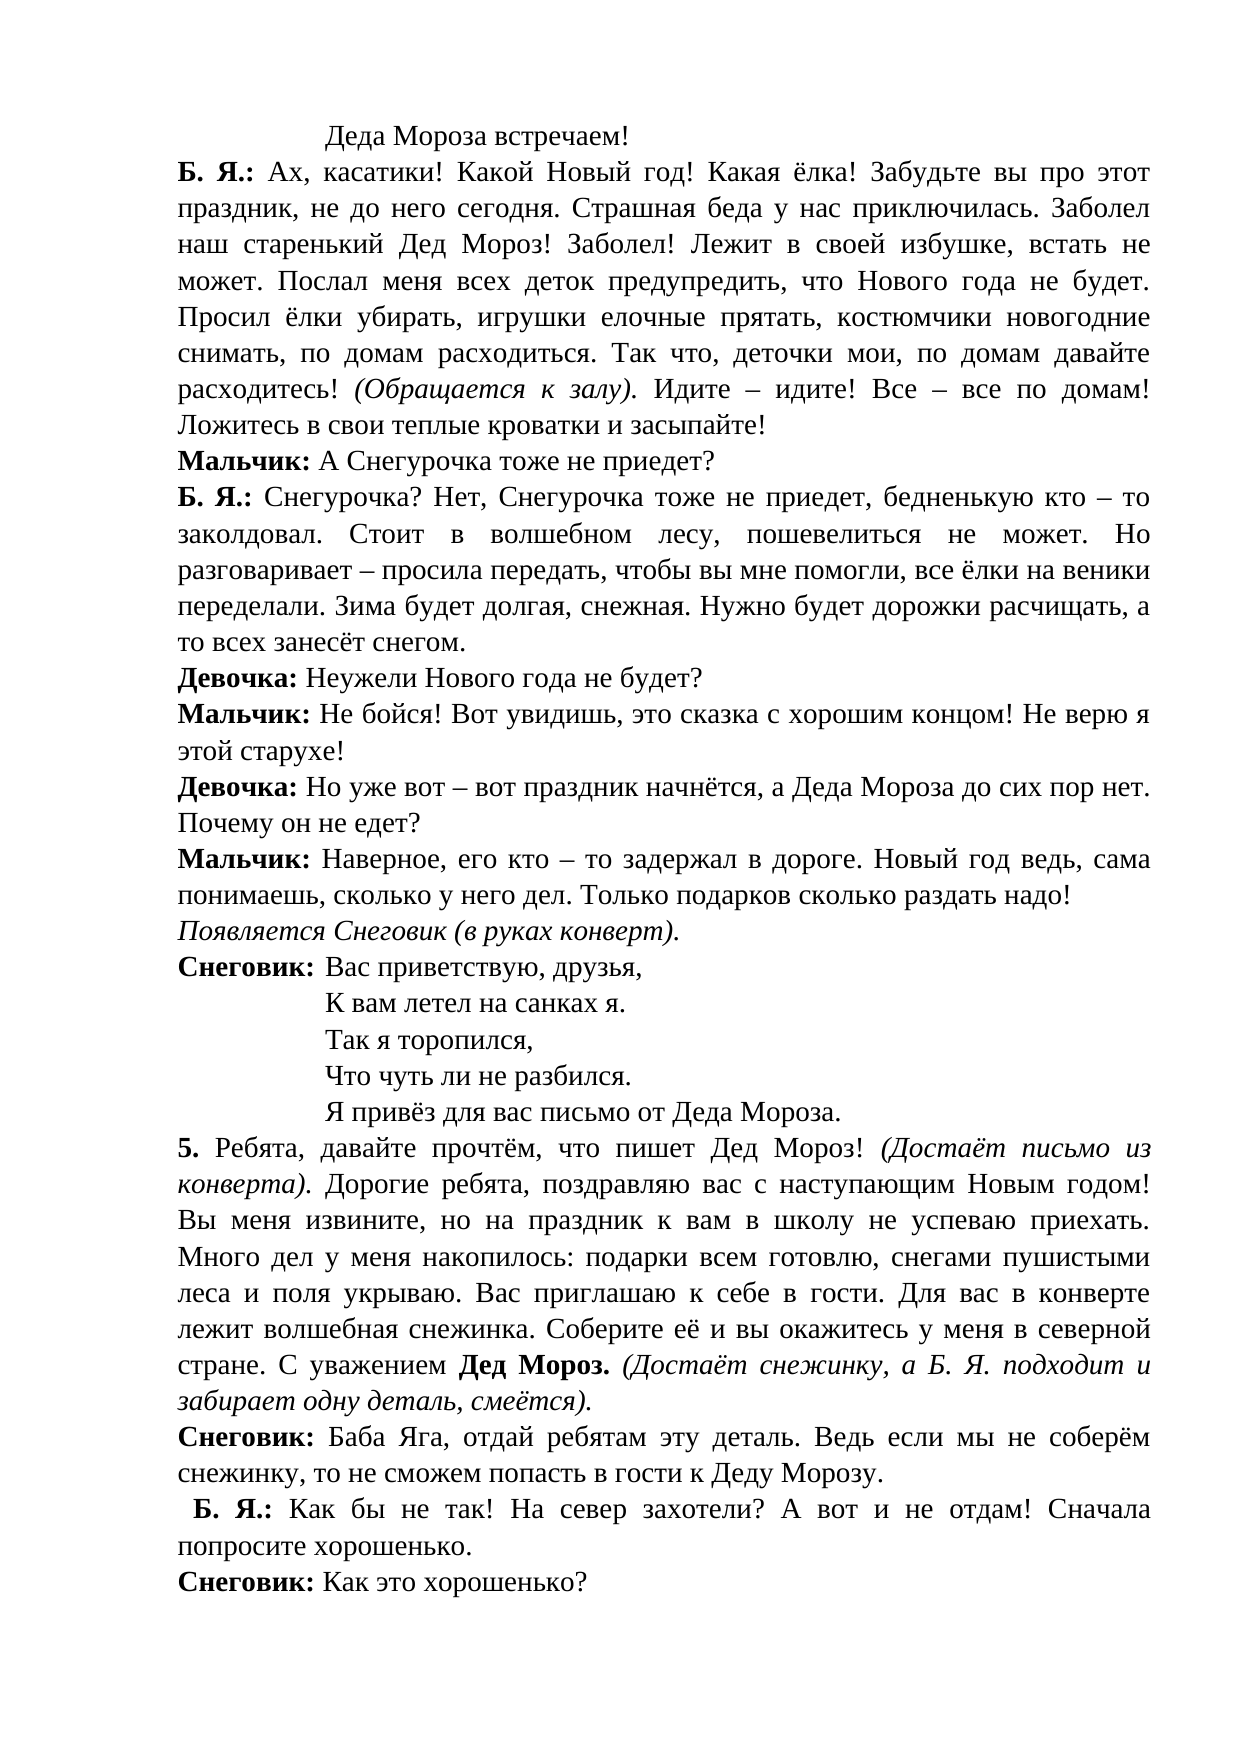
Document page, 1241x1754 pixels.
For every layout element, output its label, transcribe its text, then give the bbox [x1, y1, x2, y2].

text Девочка: Но уже вот – вот праздник начнётся, а Деда Мороза до сих пор нет. Почему он не едет? [177, 769, 1152, 838]
text Снеговик: Как это хорошенько? [177, 1564, 1152, 1597]
text 5. Ребята, давайте прочтём, что пишет Дед Мороз! (Достаёт письмо из конверта). Дорогие ребята, поздравляю вас с наступающим Новым годом! Вы меня извините, но на праздник к вам в школу не успеваю приехать. Много дел у меня накопилось: подарки всем готовлю, снегами пушистыми леса и поля укрываю. Вас приглашаю к себе в гости. Для вас в конверте лежит волшебная снежинка. Соберите её и вы окажитесь у меня в северной стране. С уважением Дед Мороз. (Достаёт снежинку, а Б. Я. подходит и забирает одну деталь, смеётся). [177, 1130, 1152, 1417]
text Девочка: Неужели Нового года не будет? [177, 660, 1152, 694]
text К вам летел на санках я. [177, 986, 1152, 1019]
text Появляется Снеговик (в руках конверт). [177, 913, 1152, 947]
text Б. Я.: Как бы не так! На север захотели? А вот и не отдам! Сначала попросите хорошенько. [177, 1492, 1152, 1561]
text Снеговик: Баба Яга, отдай ребятам эту деталь. Ведь если мы не соберём снежинку, то не сможем попасть в гости к Деду Морозу. [177, 1419, 1152, 1489]
text Я привёз для вас письмо от Деда Мороза. [177, 1094, 1152, 1128]
text Что чуть ли не разбился. [177, 1058, 1152, 1091]
text Мальчик: Наверное, его кто – то задержал в дороге. Новый год ведь, сама понимаешь, сколько у него дел. Только подарков сколько раздать надо! [177, 841, 1152, 911]
text Деда Мороза встречаем! [177, 118, 1152, 152]
text Так я торопился, [177, 1022, 1152, 1055]
text Мальчик: Не бойся! Вот увидишь, это сказка с хорошим концом! Не верю я этой старухе! [177, 696, 1152, 766]
text Мальчик: А Снегурочка тоже не приедет? [177, 443, 1152, 477]
text Снеговик: Вас приветствую, друзья, [177, 949, 1152, 983]
text Б. Я.: Снегурочка? Нет, Снегурочка тоже не приедет, бедненькую кто – то заколдовал. Стоит в волшебном лесу, пошевелиться не может. Но разговаривает – просила передать, чтобы вы мне помогли, все ёлки на веники переделали. Зима будет долгая, снежная. Нужно будет дорожки расчищать, а то всех занесёт снегом. [177, 479, 1152, 658]
text Б. Я.: Ах, касатики! Какой Новый год! Какая ёлка! Забудьте вы про этот праздник, не до него сегодня. Страшная беда у нас приключилась. Заболел наш старенький Дед Мороз! Заболел! Лежит в своей избушке, встать не может. Послал меня всех деток предупредить, что Нового года не будет. Просил ёлки убирать, игрушки елочные прятать, костюмчики новогодние снимать, по домам расходиться. Так что, деточки мои, по домам давайте расходитесь! (Обращается к залу). Идите – идите! Все – все по домам! Ложитесь в свои теплые кроватки и засыпайте! [177, 154, 1152, 441]
